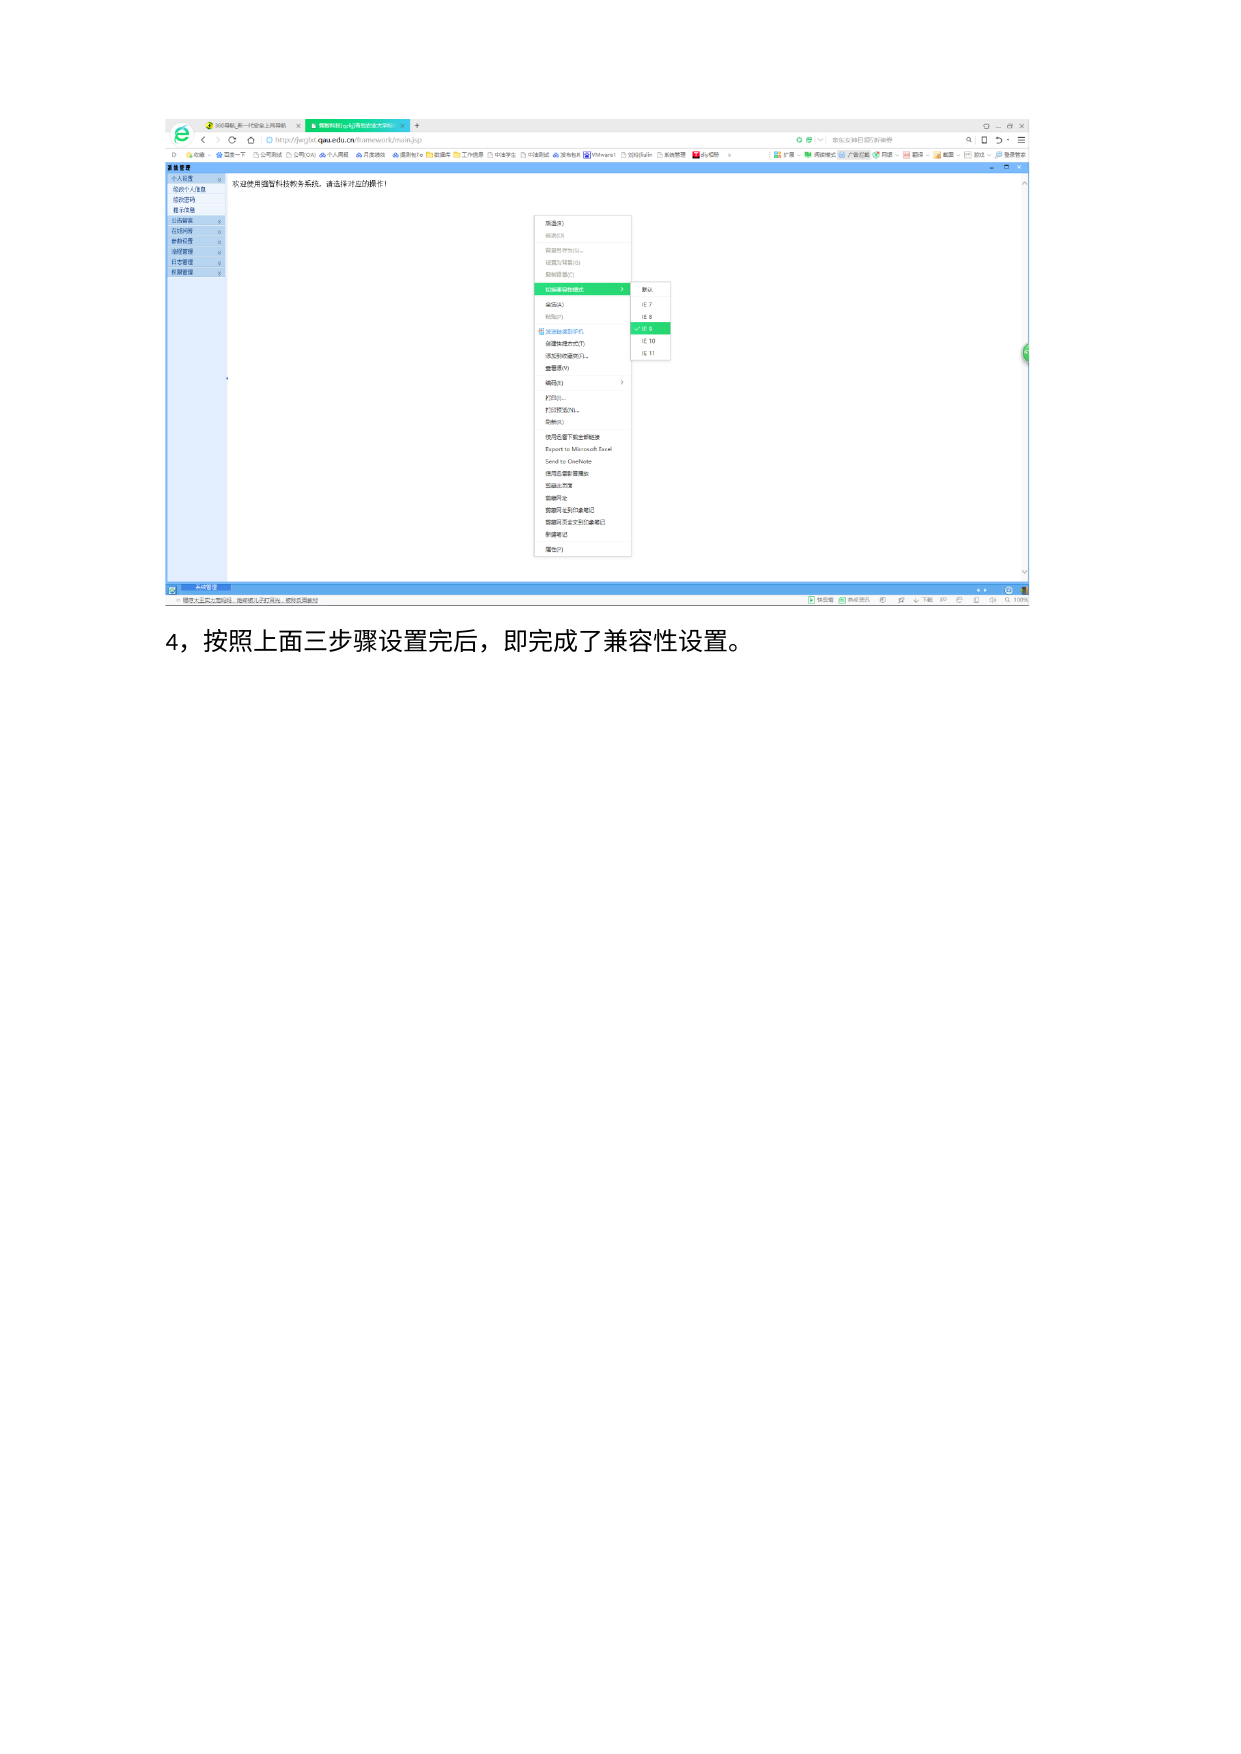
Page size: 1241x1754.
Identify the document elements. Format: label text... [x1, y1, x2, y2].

picture [165, 119, 1030, 606]
text 4，按照上面三步骤设置完后，即完成了兼容性设置。 [165, 607, 1122, 672]
